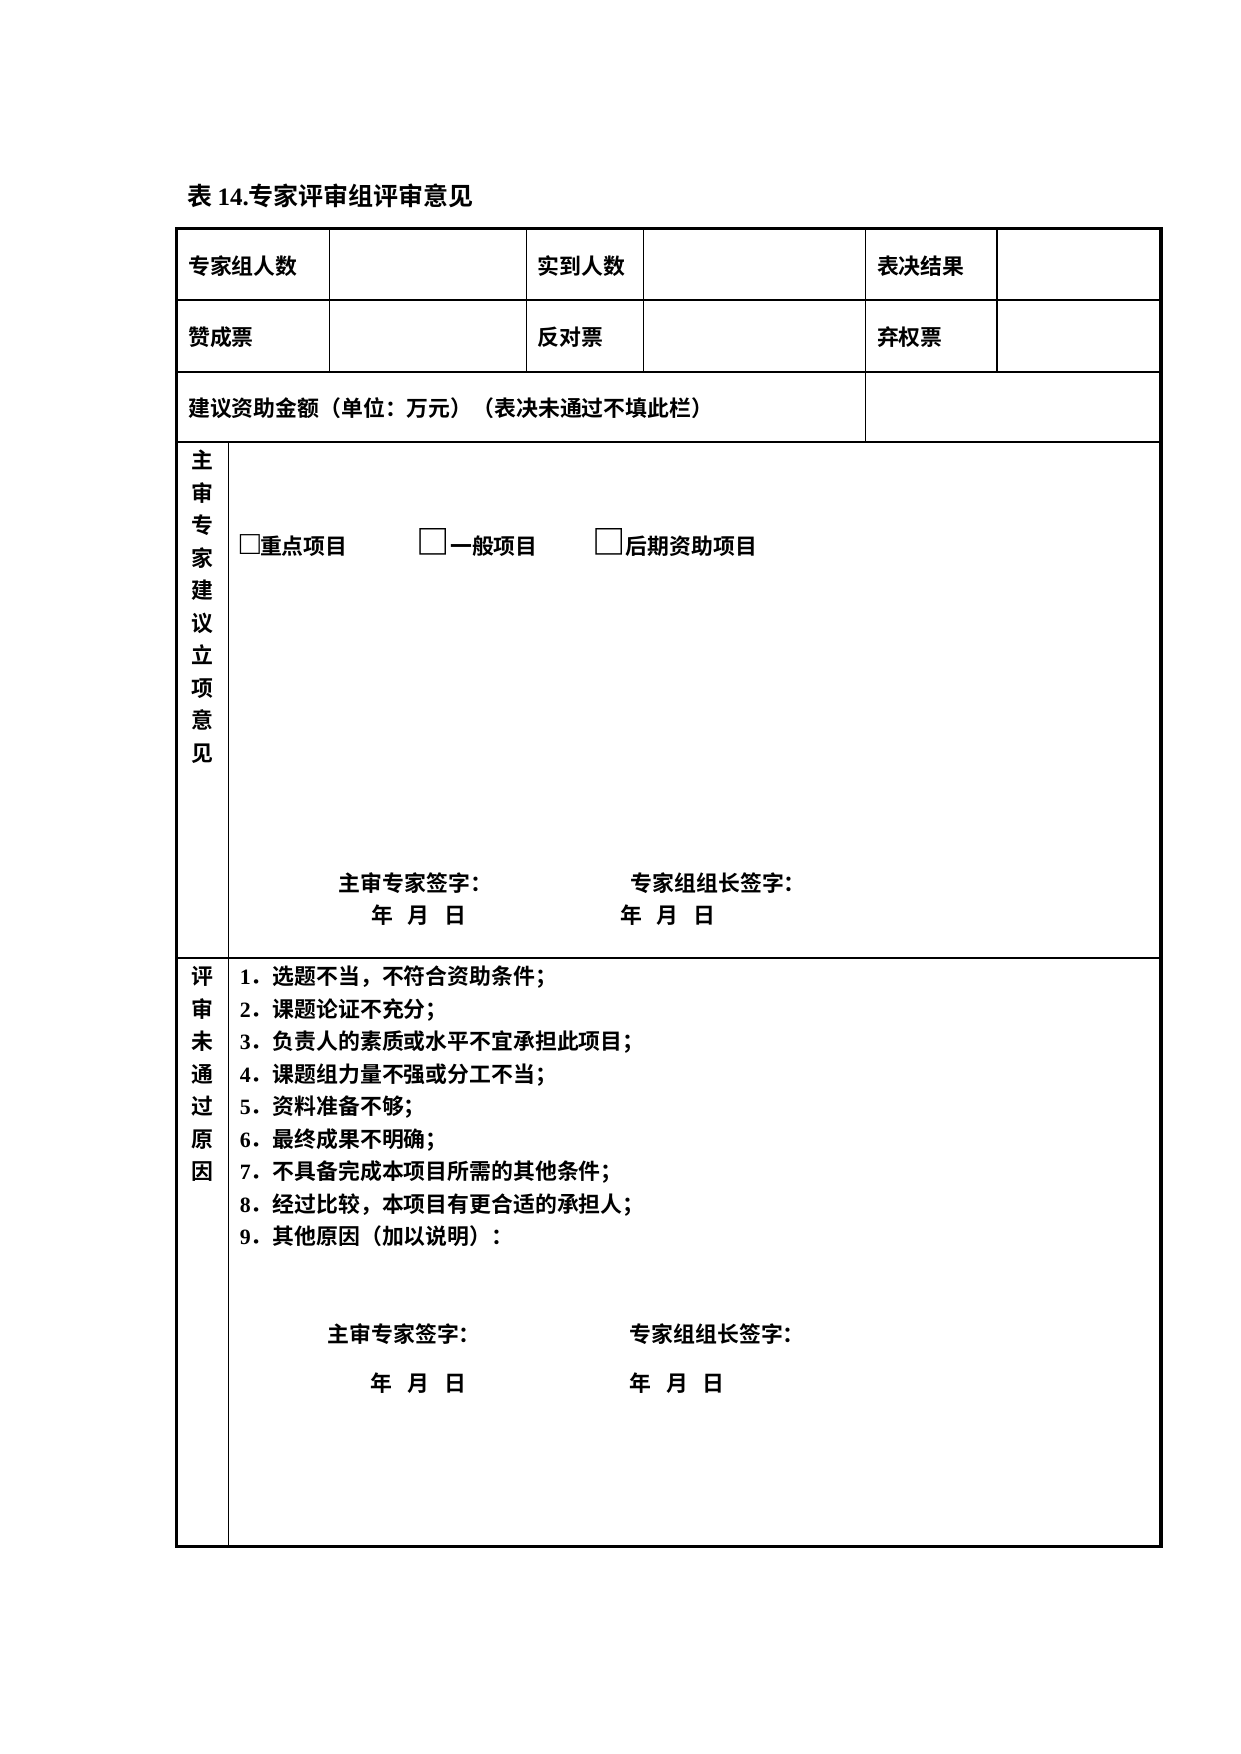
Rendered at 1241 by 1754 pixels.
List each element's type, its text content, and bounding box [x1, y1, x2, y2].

table_header 实到人数 [527, 230, 643, 299]
table_header 专家组人数 [178, 230, 329, 299]
table_cell 建议资助金额（单位：万元）（表决未通过不填此栏） [178, 373, 865, 441]
table_header [644, 230, 865, 299]
table_cell 赞成票 [178, 301, 329, 371]
table_cell 弃权票 [866, 301, 996, 371]
table_header [330, 230, 526, 299]
table_cell [866, 373, 1159, 441]
table_header [998, 230, 1159, 299]
table_cell [644, 301, 865, 371]
table_cell 评审未通过原因 [178, 959, 228, 1545]
table_cell 1．选题不当，不符合资助条件； 2．课题论证不充分； 3．负责人的素质或水平不宜承担此项目； 4．课题组力量不强或分工不当； 5．资料准备不够； 6．最终成果不明确； 7．不具备完成本项目所需的其他条件； 8．经过比较，本项目有更合适的承担人； 9．其他原因（加以说明）： 主审专家签字： 专家组组长签字： 年 月 日 年 月 日 [229, 959, 1159, 1545]
table_header 表决结果 [866, 230, 996, 299]
table_cell □重点项目 □一般项目 □后期资助项目 主审专家签字： 专家组组长签字： 年 月 日 年 月 日 [229, 443, 1159, 957]
table_cell [330, 301, 526, 371]
table_cell [998, 301, 1159, 371]
text 表14.专家评审组评审意见 [187, 162, 1053, 227]
table_cell 主 审 专 家 建 议 立项意见 [178, 443, 228, 957]
table_cell 反对票 [527, 301, 643, 371]
